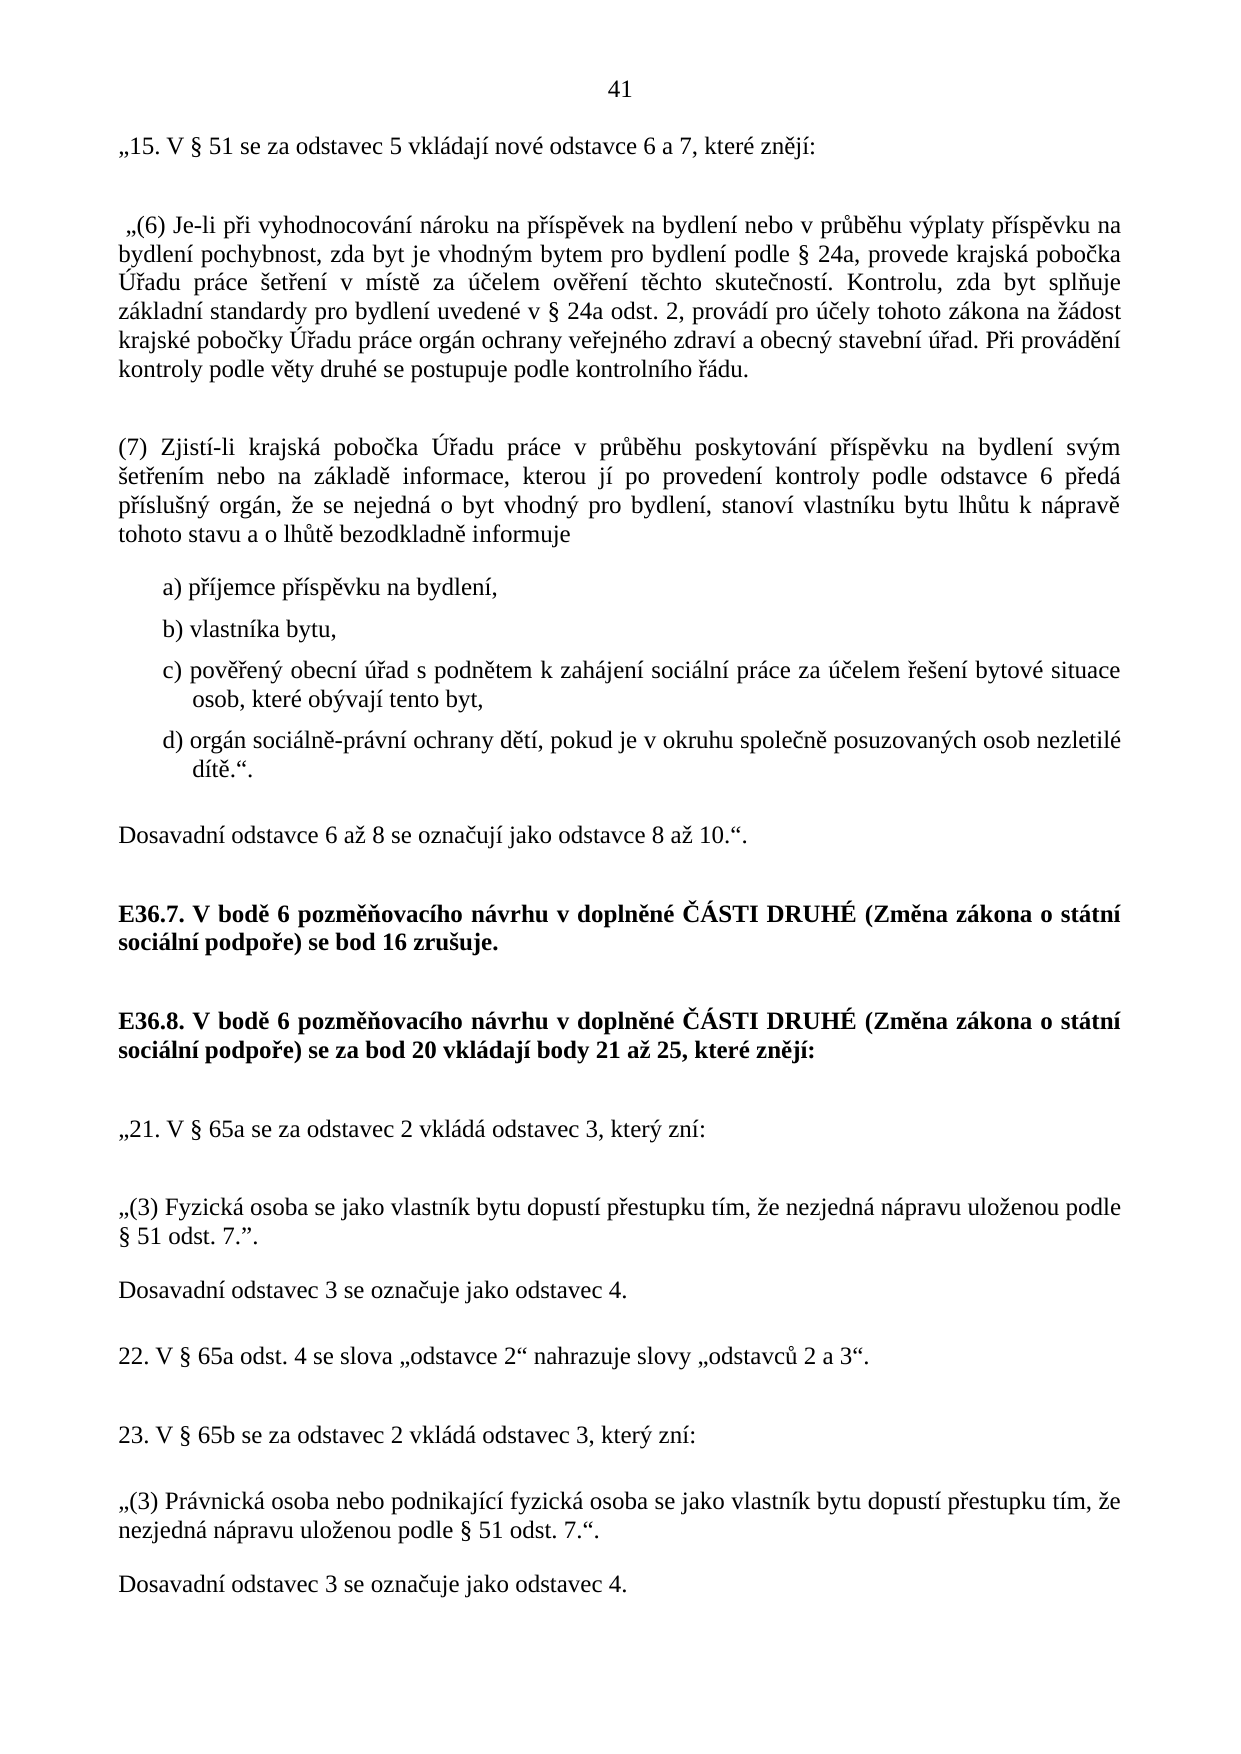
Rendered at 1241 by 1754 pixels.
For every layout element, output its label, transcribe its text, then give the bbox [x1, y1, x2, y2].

text b) vlastníka bytu, [162, 614, 1122, 642]
text (7) Zjistí-li krajská pobočka Úřadu práce v průběhu poskytování příspěvku na bydlení svým šetřením nebo na základě informace, kterou jí po provedení kontroly podle odstavce 6 předá příslušný orgán, že se nejedná o byt vhodný pro bydlení, stanoví vlastníku bytu lhůtu k nápravě tohoto stavu a o lhůtě bezodkladně informuje [118, 432, 1122, 547]
text 22. V § 65a odst. 4 se slova „odstavce 2“ nahrazuje slovy „odstavců 2 a 3“. [118, 1341, 1122, 1370]
text „(3) Právnická osoba nebo podnikající fyzická osoba se jako vlastník bytu dopustí přestupku tím, že nezjedná nápravu uloženou podle § 51 odst. 7.“. [118, 1486, 1122, 1544]
text a) příjemce příspěvku na bydlení, [162, 572, 1122, 601]
text Dosavadní odstavec 3 se označuje jako odstavec 4. [118, 1569, 1122, 1597]
text „(6) Je-li při vyhodnocování nároku na příspěvek na bydlení nebo v průběhu výplaty příspěvku na bydlení pochybnost, zda byt je vhodným bytem pro bydlení podle § 24a, provede krajská pobočka Úřadu práce šetření v místě za účelem ověření těchto skutečností. Kontrolu, zda byt splňuje základní standardy pro bydlení uvedené v § 24a odst. 2, provádí pro účely tohoto zákona na žádost krajské pobočky Úřadu práce orgán ochrany veřejného zdraví a obecný stavební úřad. Při provádění kontroly podle věty druhé se postupuje podle kontrolního řádu. [118, 210, 1122, 382]
text c) pověřený obecní úřad s podnětem k zahájení sociální práce za účelem řešení bytové situace osob, které obývají tento byt, [162, 655, 1122, 712]
text „15. V § 51 se za odstavec 5 vkládají nové odstavce 6 a 7, které znějí: [118, 131, 1122, 160]
text Dosavadní odstavce 6 až 8 se označují jako odstavce 8 až 10.“. [118, 820, 1122, 849]
text 23. V § 65b se za odstavec 2 vkládá odstavec 3, který zní: [118, 1420, 1122, 1449]
text „21. V § 65a se za odstavec 2 vkládá odstavec 3, který zní: [118, 1114, 1122, 1142]
text Dosavadní odstavec 3 se označuje jako odstavec 4. [118, 1275, 1122, 1304]
text „(3) Fyzická osoba se jako vlastník bytu dopustí přestupku tím, že nezjedná nápravu uloženou podle § 51 odst. 7.”. [118, 1192, 1122, 1250]
text E36.7. V bodě 6 pozměňovacího návrhu v doplněné ČÁSTI DRUHÉ (Změna zákona o státní sociální podpoře) se bod 16 zrušuje. [118, 899, 1122, 956]
text E36.8. V bodě 6 pozměňovacího návrhu v doplněné ČÁSTI DRUHÉ (Změna zákona o státní sociální podpoře) se za bod 20 vkládají body 21 až 25, které znějí: [118, 1006, 1122, 1064]
text d) orgán sociálně-právní ochrany dětí, pokud je v okruhu společně posuzovaných osob nezletilé dítě.“. [162, 725, 1122, 782]
